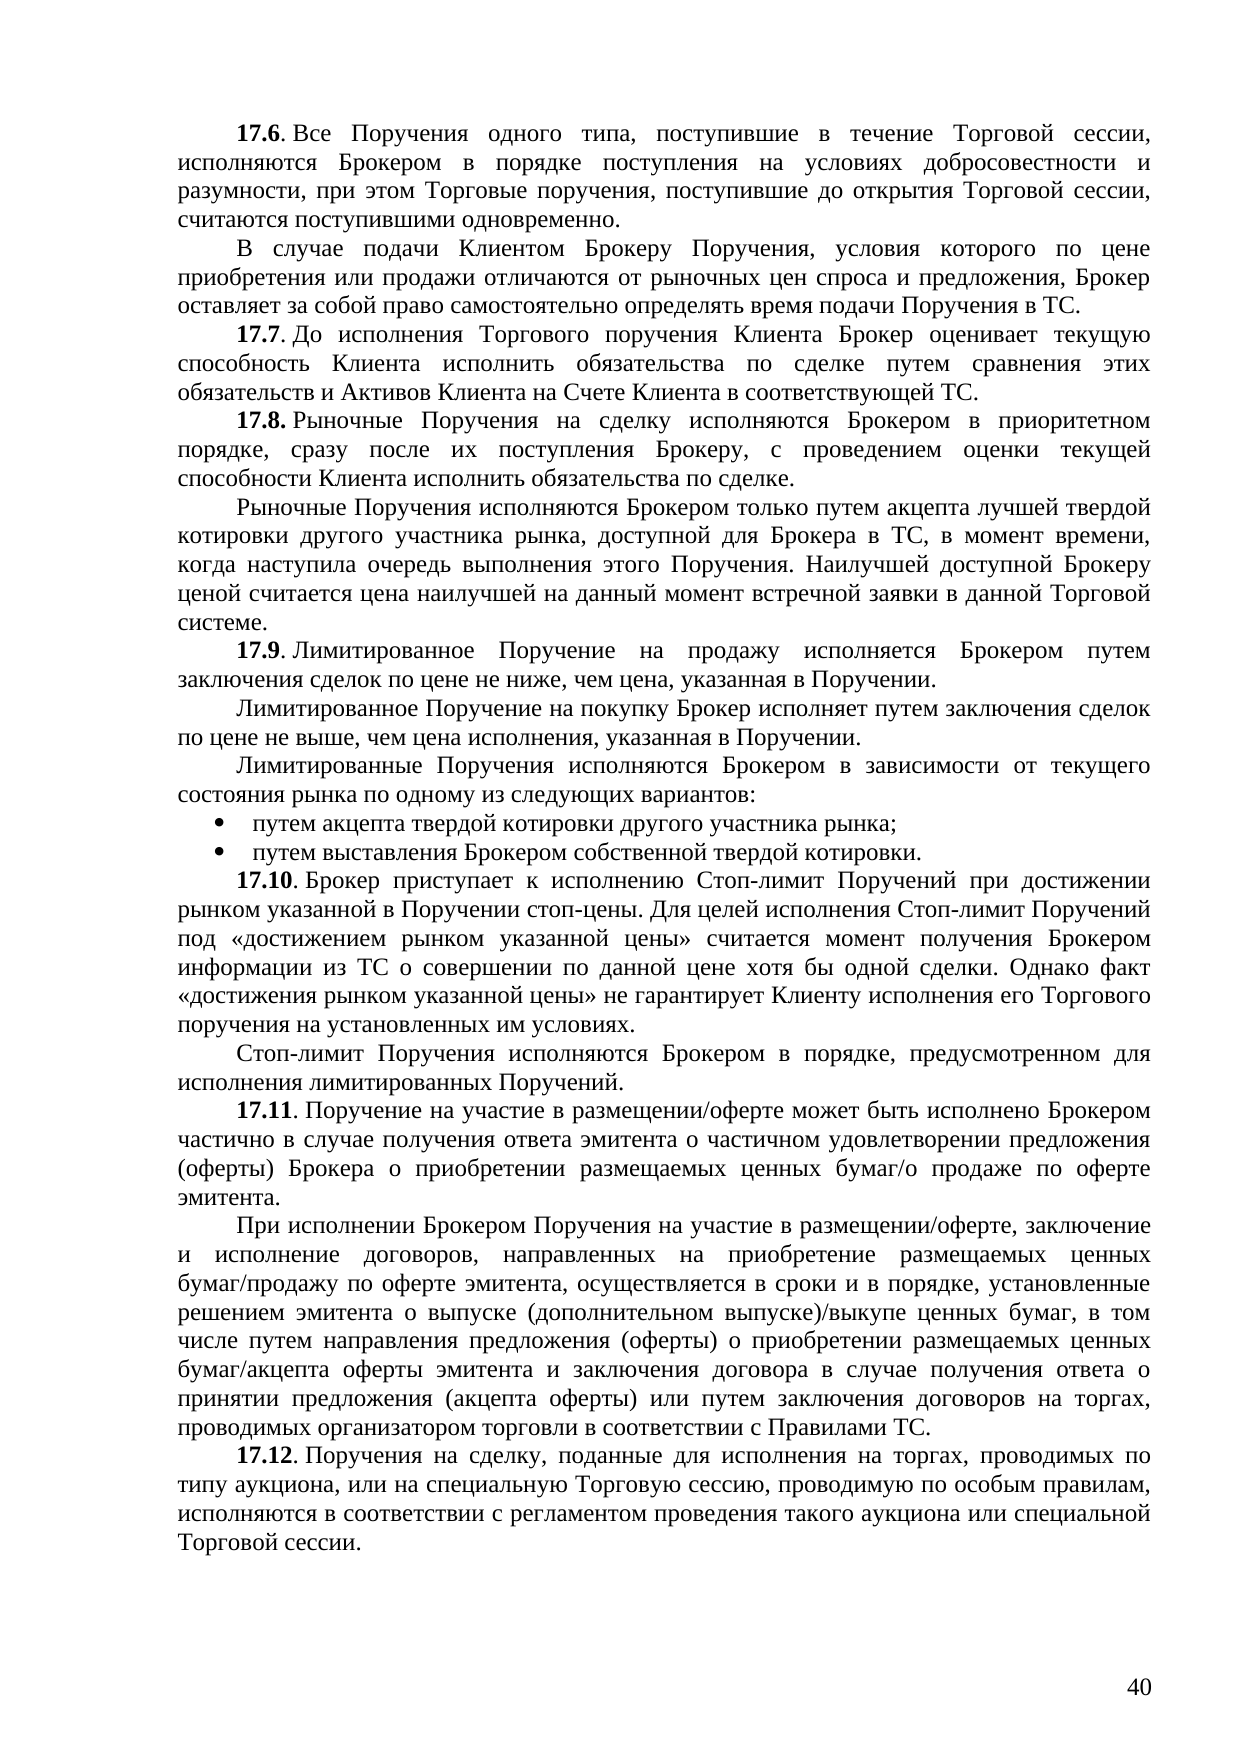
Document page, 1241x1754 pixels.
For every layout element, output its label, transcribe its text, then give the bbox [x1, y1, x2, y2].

text 17.9. Лимитированное Поручение на продажу исполняется Брокером путем заключения сделок по цене не ниже, чем цена, указанная в Поручении. [177, 636, 1152, 693]
text 17.6. Все Поручения одного типа, поступившие в течение Торговой сессии, исполняются Брокером в порядке поступления на условиях добросовестности и разумности, при этом Торговые поручения, поступившие до открытия Торговой сессии, считаются поступившими одновременно. [177, 118, 1152, 233]
text 17.8. Рыночные Поручения на сделку исполняются Брокером в приоритетном порядке, сразу после их поступления Брокеру, с проведением оценки текущей способности Клиента исполнить обязательства по сделке. [177, 406, 1152, 492]
text Лимитированные Поручения исполняются Брокером в зависимости от текущего состояния рынка по одному из следующих вариантов: [177, 751, 1152, 808]
text Лимитированное Поручение на покупку Брокер исполняет путем заключения сделок по цене не выше, чем цена исполнения, указанная в Поручении. [177, 693, 1152, 751]
text 17.7. До исполнения Торгового поручения Клиента Брокер оценивает текущую способность Клиента исполнить обязательства по сделке путем сравнения этих обязательств и Активов Клиента на Счете Клиента в соответствующей ТС. [177, 319, 1152, 406]
text Стоп-лимит Поручения исполняются Брокером в порядке, предусмотренном для исполнения лимитированных Поручений. [177, 1038, 1152, 1096]
text 17.12. Поручения на сделку, поданные для исполнения на торгах, проводимых по типу аукциона, или на специальную Торговую сессию, проводимую по особым правилам, исполняются в соответствии с регламентом проведения такого аукциона или специальной Торговой сессии. [177, 1441, 1152, 1556]
text 17.11. Поручение на участие в размещении/оферте может быть исполнено Брокером частично в случае получения ответа эмитента о частичном удовлетворении предложения (оферты) Брокера о приобретении размещаемых ценных бумаг/о продаже по оферте эмитента. [177, 1096, 1152, 1211]
text При исполнении Брокером Поручения на участие в размещении/оферте, заключение и исполнение договоров, направленных на приобретение размещаемых ценных бумаг/продажу по оферте эмитента, осуществляется в сроки и в порядке, установленные решением эмитента о выпуске (дополнительном выпуске)/выкупе ценных бумаг, в том числе путем направления предложения (оферты) о приобретении размещаемых ценных бумаг/акцепта оферты эмитента и заключения договора в случае получения ответа о принятии предложения (акцепта оферты) или путем заключения договоров на торгах, проводимых организатором торговли в соответствии с Правилами ТС. [177, 1211, 1152, 1441]
text В случае подачи Клиентом Брокеру Поручения, условия которого по цене приобретения или продажи отличаются от рыночных цен спроса и предложения, Брокер оставляет за собой право самостоятельно определять время подачи Поручения в ТС. [177, 233, 1152, 319]
list путем акцепта твердой котировки другого участника рынка; [215, 808, 1152, 837]
list путем выставления Брокером собственной твердой котировки. [215, 837, 1152, 866]
text 17.10. Брокер приступает к исполнению Стоп-лимит Поручений при достижении рынком указанной в Поручении стоп-цены. Для целей исполнения Стоп-лимит Поручений под «достижением рынком указанной цены» считается момент получения Брокером информации из ТС о совершении по данной цене хотя бы одной сделки. Однако факт «достижения рынком указанной цены» не гарантирует Клиенту исполнения его Торгового поручения на установленных им условиях. [177, 866, 1152, 1038]
text Рыночные Поручения исполняются Брокером только путем акцепта лучшей твердой котировки другого участника рынка, доступной для Брокера в ТС, в момент времени, когда наступила очередь выполнения этого Поручения. Наилучшей доступной Брокеру ценой считается цена наилучшей на данный момент встречной заявки в данной Торговой системе. [177, 492, 1152, 636]
